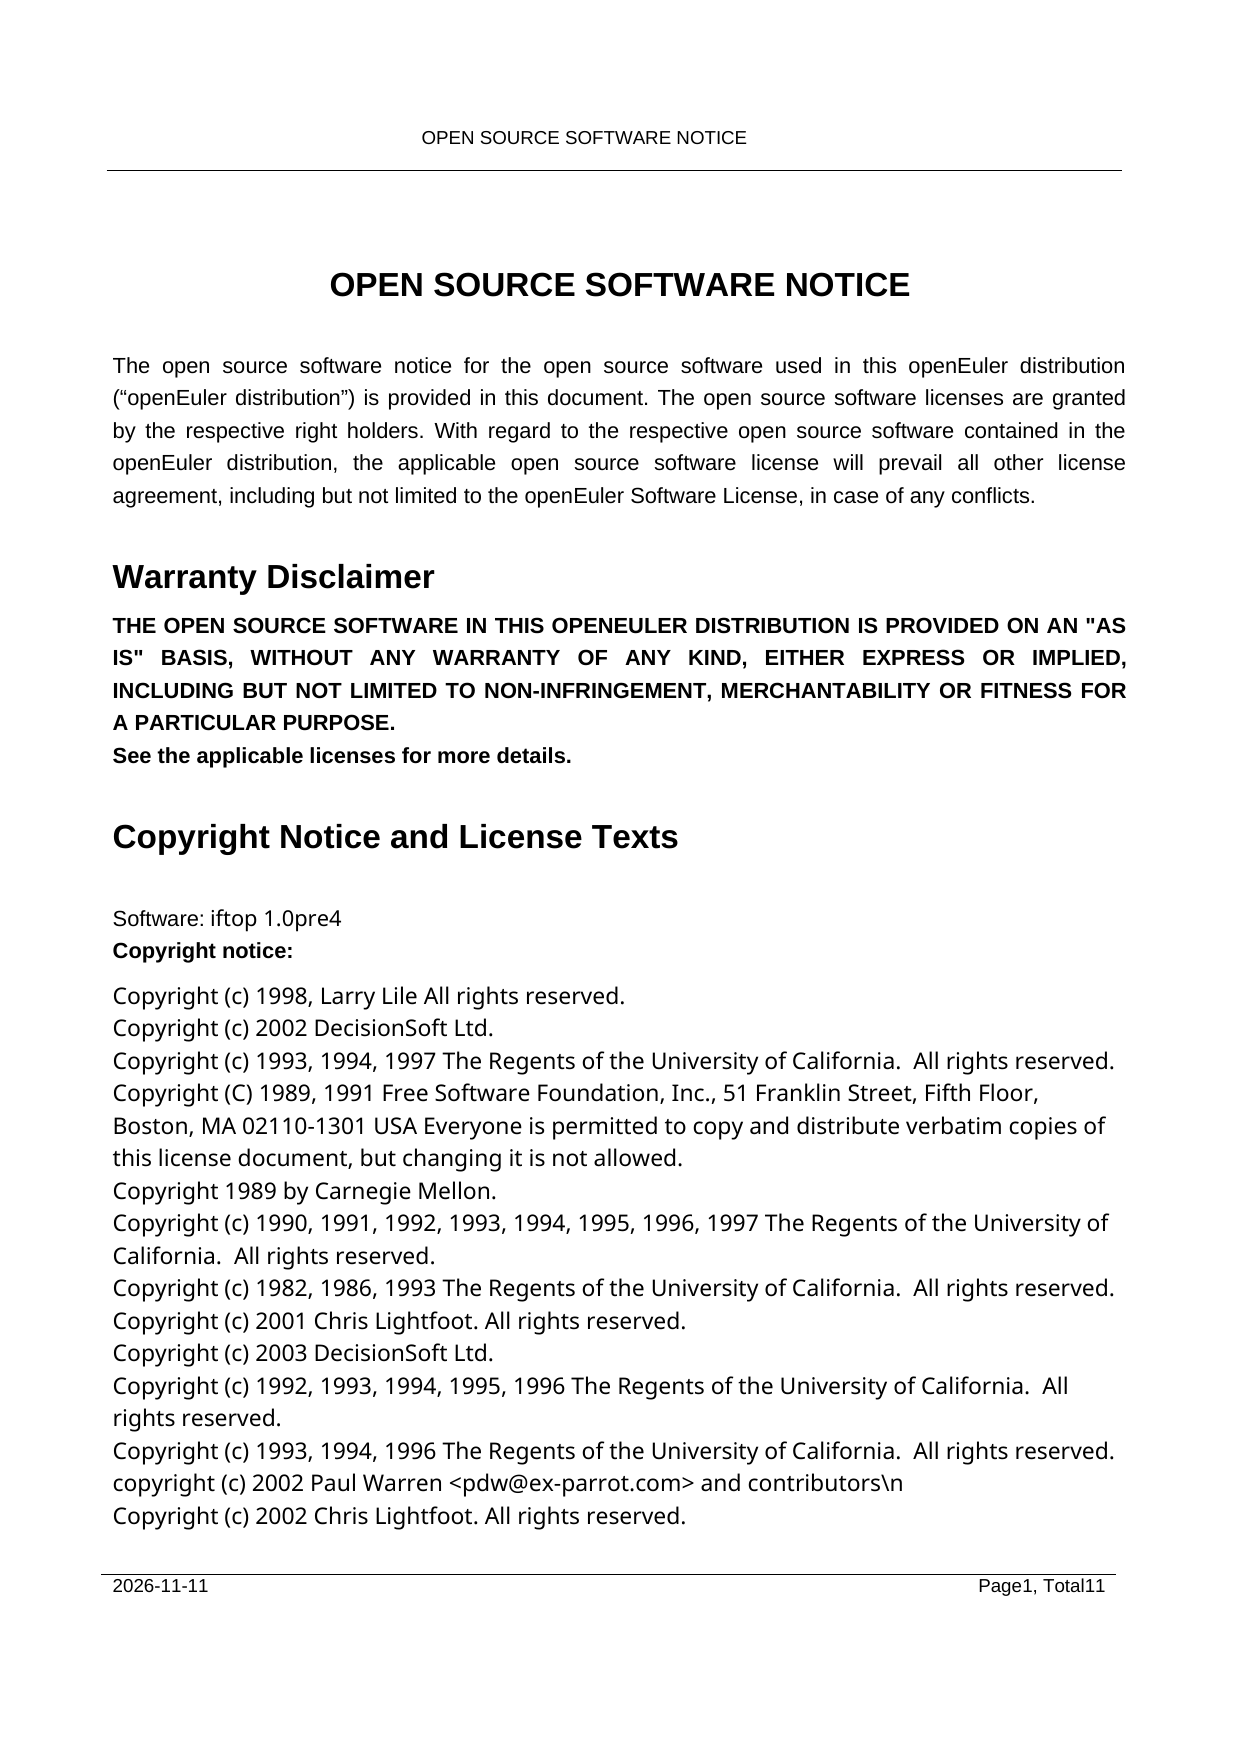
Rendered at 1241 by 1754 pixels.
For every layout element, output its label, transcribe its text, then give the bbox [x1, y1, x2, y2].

text Copyright notice: [112, 934, 1128, 966]
text Copyright (C) 1989, 1991 Free Software Foundation, Inc., 51 Franklin Street, Fifth Floor, Boston, MA 02110-1301 USA Everyone is permitted to copy and distribute verbatim copies of this license document, but changing it is not allowed. [112, 1077, 1128, 1174]
text Copyright (c) 2001 Chris Lightfoot. All rights reserved. [112, 1304, 1128, 1337]
text Copyright (c) 2002 Chris Lightfoot. All rights reserved. [112, 1499, 1128, 1532]
text Copyright (c) 1993, 1994, 1997 The Regents of the University of California. All rights reserved. [112, 1044, 1128, 1077]
text Software: iftop 1.0pre4 [112, 901, 1128, 934]
text Copyright (c) 1990, 1991, 1992, 1993, 1994, 1995, 1996, 1997 The Regents of the University of California. All rights reserved. [112, 1207, 1128, 1272]
text Warranty Disclaimer [112, 544, 1128, 609]
text copyright (c) 2002 Paul Warren <pdw@ex-parrot.com> and contributors\n [112, 1467, 1128, 1499]
text Copyright (c) 1998, Larry Lile All rights reserved. [112, 979, 1128, 1012]
text Copyright Notice and License Texts [112, 804, 1128, 869]
text OPEN SOURCE SOFTWARE NOTICE [112, 251, 1128, 316]
text Copyright (c) 1993, 1994, 1996 The Regents of the University of California. All rights reserved. [112, 1434, 1128, 1467]
text THE OPEN SOURCE SOFTWARE IN THIS OPENEULER DISTRIBUTION IS PROVIDED ON AN "AS IS" BASIS, WITHOUT ANY WARRANTY OF ANY KIND, EITHER EXPRESS OR IMPLIED, INCLUDING BUT NOT LIMITED TO NON-INFRINGEMENT, MERCHANTABILITY OR FITNESS FOR A PARTICULAR PURPOSE. See the applicable licenses for more details. [112, 609, 1128, 771]
text Copyright (c) 1982, 1986, 1993 The Regents of the University of California. All rights reserved. [112, 1272, 1128, 1304]
text Copyright (c) 2002 DecisionSoft Ltd. [112, 1012, 1128, 1044]
text The open source software notice for the open source software used in this openEuler distribution (“openEuler distribution”) is provided in this document. The open source software licenses are granted by the respective right holders. With regard to the respective open source software contained in the openEuler distribution, the applicable open source software license will prevail all other license agreement, including but not limited to the openEuler Software License, in case of any conflicts. [112, 349, 1128, 511]
text Copyright (c) 1992, 1993, 1994, 1995, 1996 The Regents of the University of California. All rights reserved. [112, 1369, 1128, 1434]
text Copyright (c) 2003 DecisionSoft Ltd. [112, 1337, 1128, 1369]
text Copyright 1989 by Carnegie Mellon. [112, 1174, 1128, 1207]
